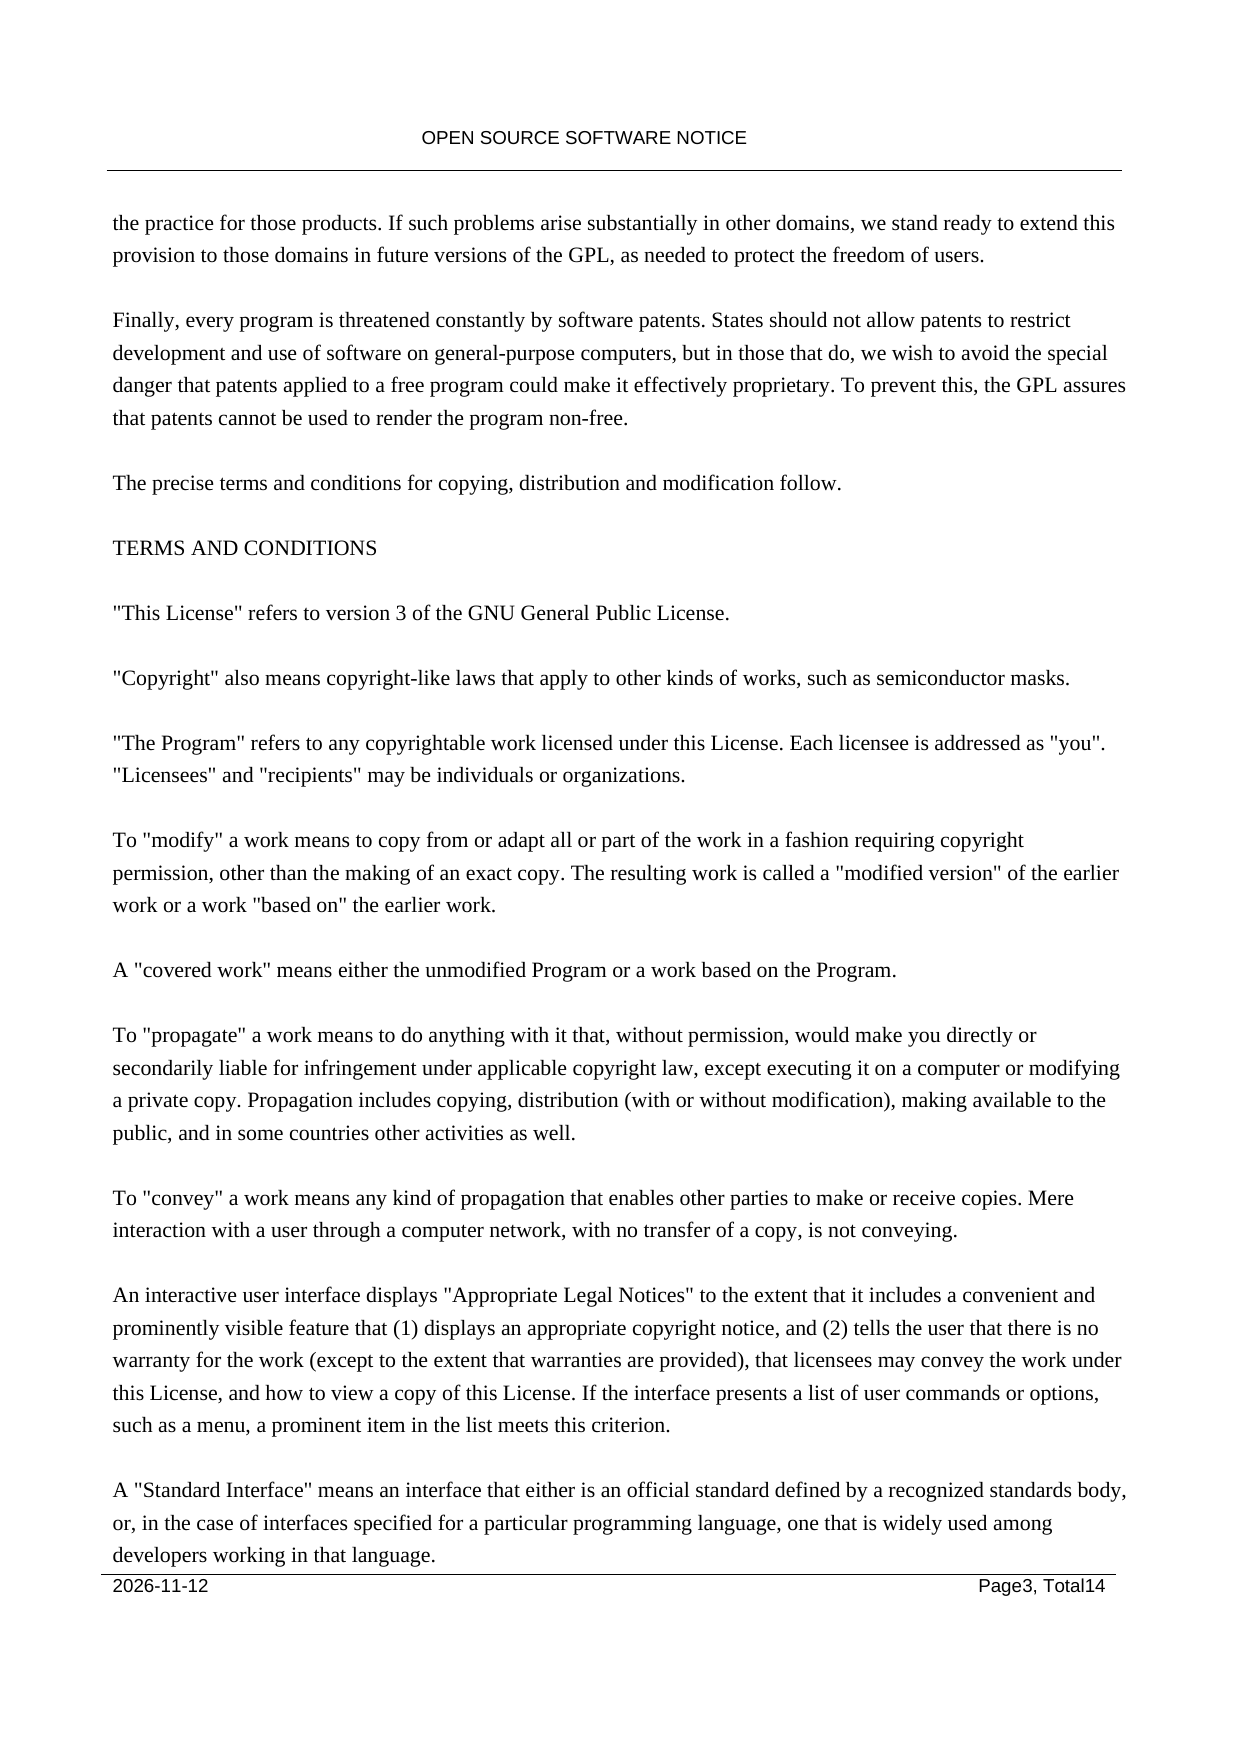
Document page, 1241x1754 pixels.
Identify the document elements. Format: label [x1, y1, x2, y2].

text [112, 206, 1128, 1571]
